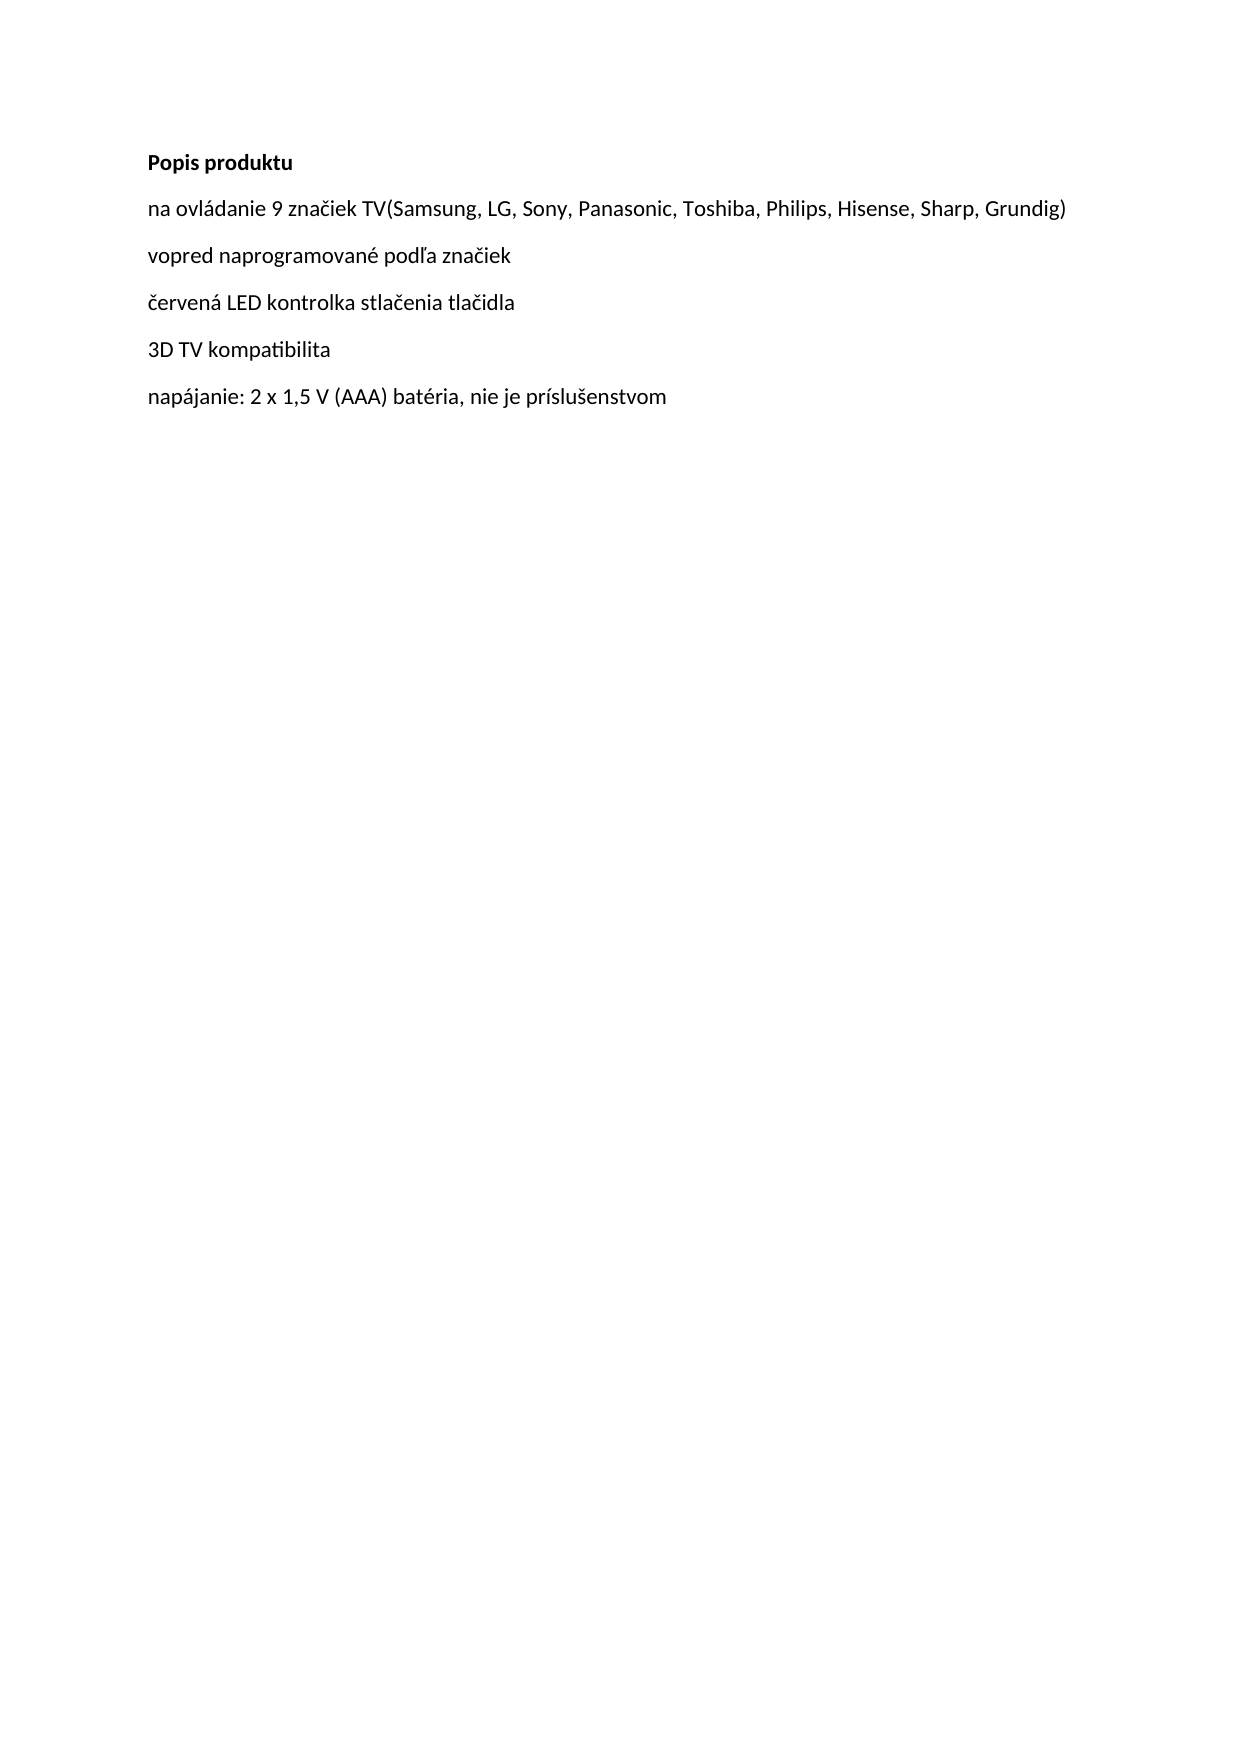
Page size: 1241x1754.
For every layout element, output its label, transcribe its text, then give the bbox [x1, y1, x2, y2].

text napájanie: 2 x 1,5 V (AAA) batéria, nie je príslušenstvom [148, 382, 1093, 410]
text na ovládanie 9 značiek TV(Samsung, LG, Sony, Panasonic, Toshiba, Philips, Hisense, Sharp, Grundig) [148, 194, 1093, 222]
text vopred naprogramované podľa značiek [148, 241, 1093, 269]
text 3D TV kompatibilita [148, 335, 1093, 363]
text Popis produktu [148, 148, 1093, 176]
text červená LED kontrolka stlačenia tlačidla [148, 288, 1093, 316]
